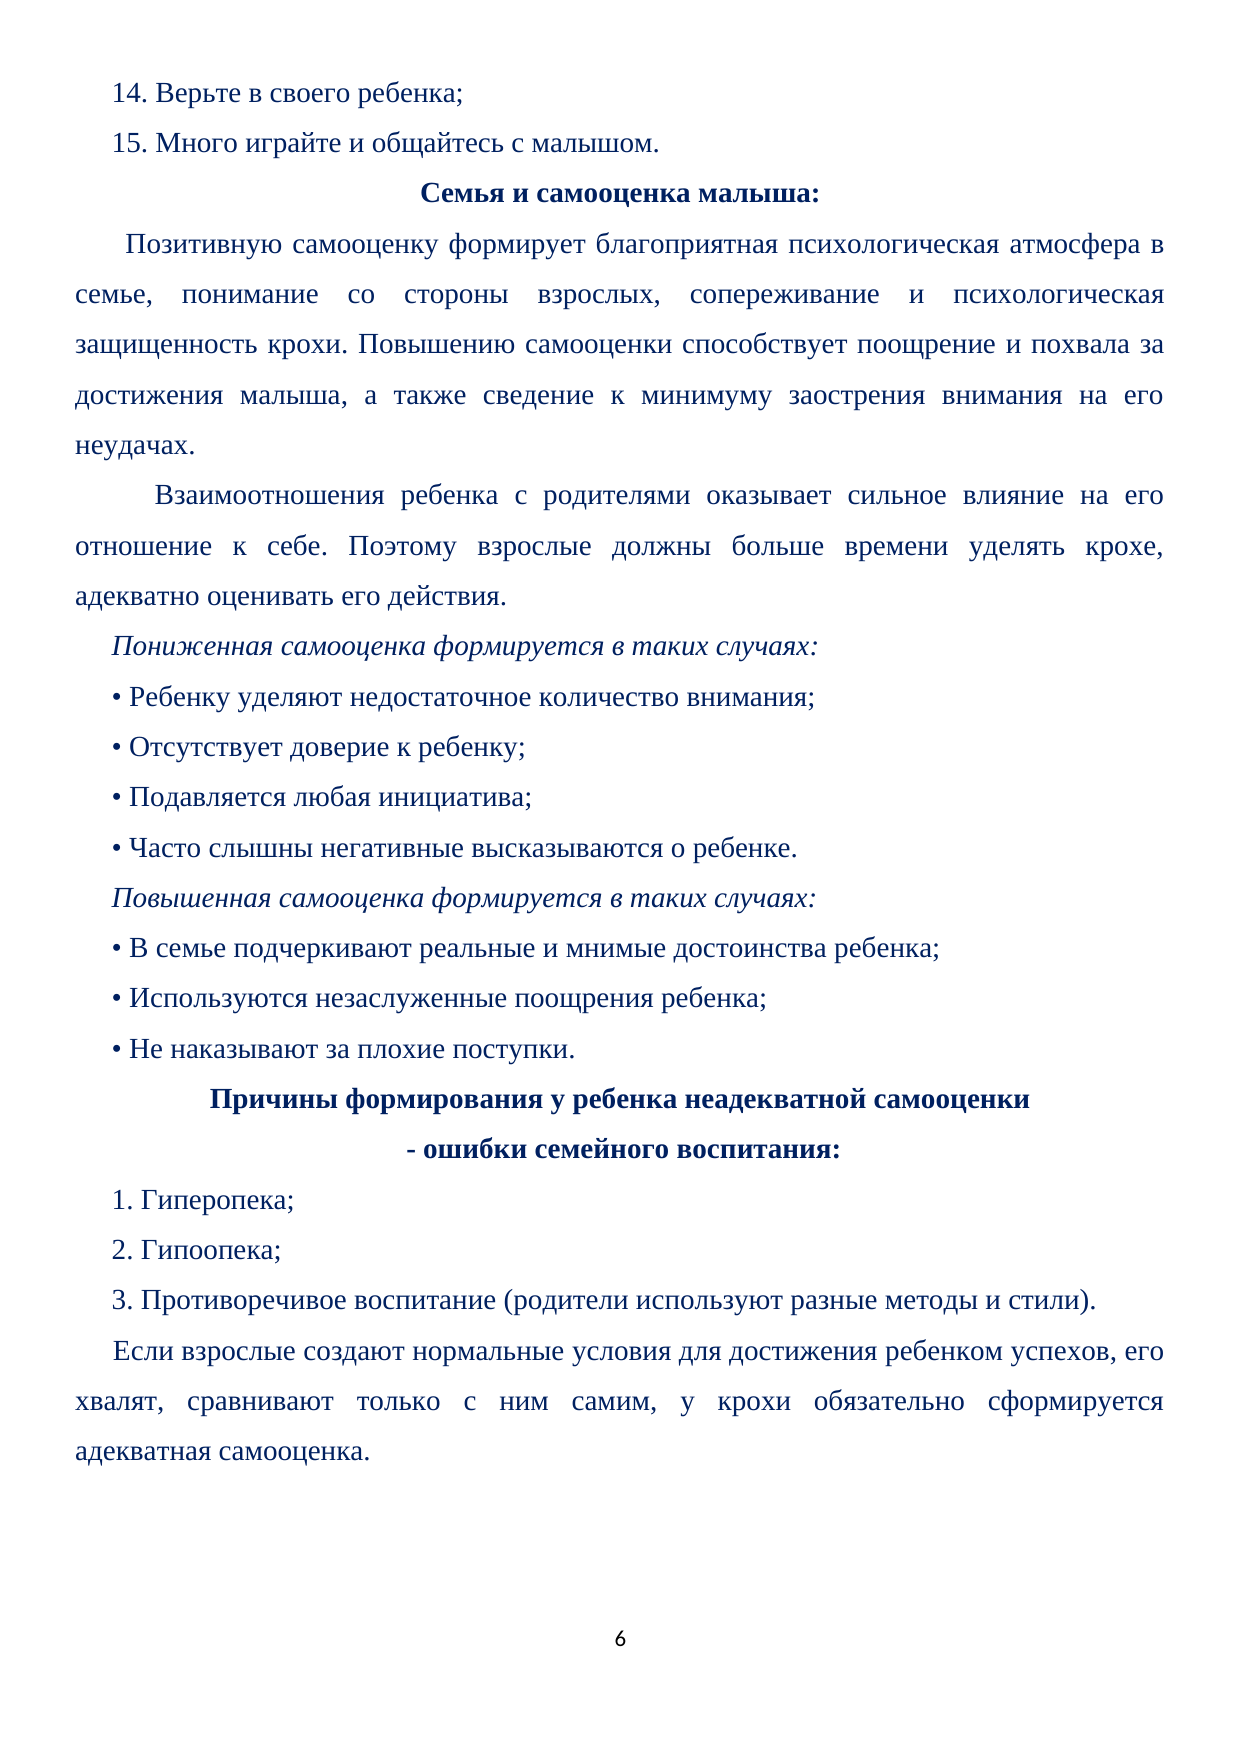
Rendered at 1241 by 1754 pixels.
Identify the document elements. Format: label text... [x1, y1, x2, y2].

text 1. Гиперопека; [75, 1182, 1165, 1215]
text Причины формирования у ребенка неадекватной самооценки [75, 1081, 1165, 1115]
text 3. Противоречивое воспитание (родители используют разные методы и стили). [75, 1282, 1165, 1316]
text Взаимоотношения ребенка с родителями оказывает сильное влияние на его отношение к себе. Поэтому взрослые должны больше времени уделять крохе, адекватно оценивать его действия. [75, 477, 1165, 612]
text 14. Верьте в своего ребенка; [75, 75, 1165, 108]
text • Часто слышны негативные высказываются о ребенке. [75, 830, 1165, 863]
text Позитивную самооценку формирует благоприятная психологическая атмосфера в семье, понимание со стороны взрослых, сопереживание и психологическая защищенность крохи. Повышению самооценки способствует поощрение и похвала за достижения малыша, а также сведение к минимуму заострения внимания на его неудачах. [75, 226, 1165, 461]
text 15. Много играйте и общайтесь с малышом. [75, 125, 1165, 159]
text • Не наказывают за плохие поступки. [75, 1031, 1165, 1064]
text Пониженная самооценка формируется в таких случаях: [75, 628, 1165, 662]
text Повышенная самооценка формируется в таких случаях: [75, 880, 1165, 913]
text • Ребенку уделяют недостаточное количество внимания; [75, 679, 1165, 712]
text • Подавляется любая инициатива; [75, 779, 1165, 813]
text • Используются незаслуженные поощрения ребенка; [75, 981, 1165, 1014]
text - ошибки семейного воспитания: [75, 1132, 1165, 1165]
text Семья и самооценка малыша: [75, 176, 1165, 209]
text • В семье подчеркивают реальные и мнимые достоинства ребенка; [75, 930, 1165, 964]
text • Отсутствует доверие к ребенку; [75, 729, 1165, 763]
text Если взрослые создают нормальные условия для достижения ребенком успехов, его хвалят, сравнивают только с ним самим, у крохи обязательно сформируется адекватная самооценка. [75, 1333, 1165, 1467]
text 2. Гипоопека; [75, 1232, 1165, 1266]
